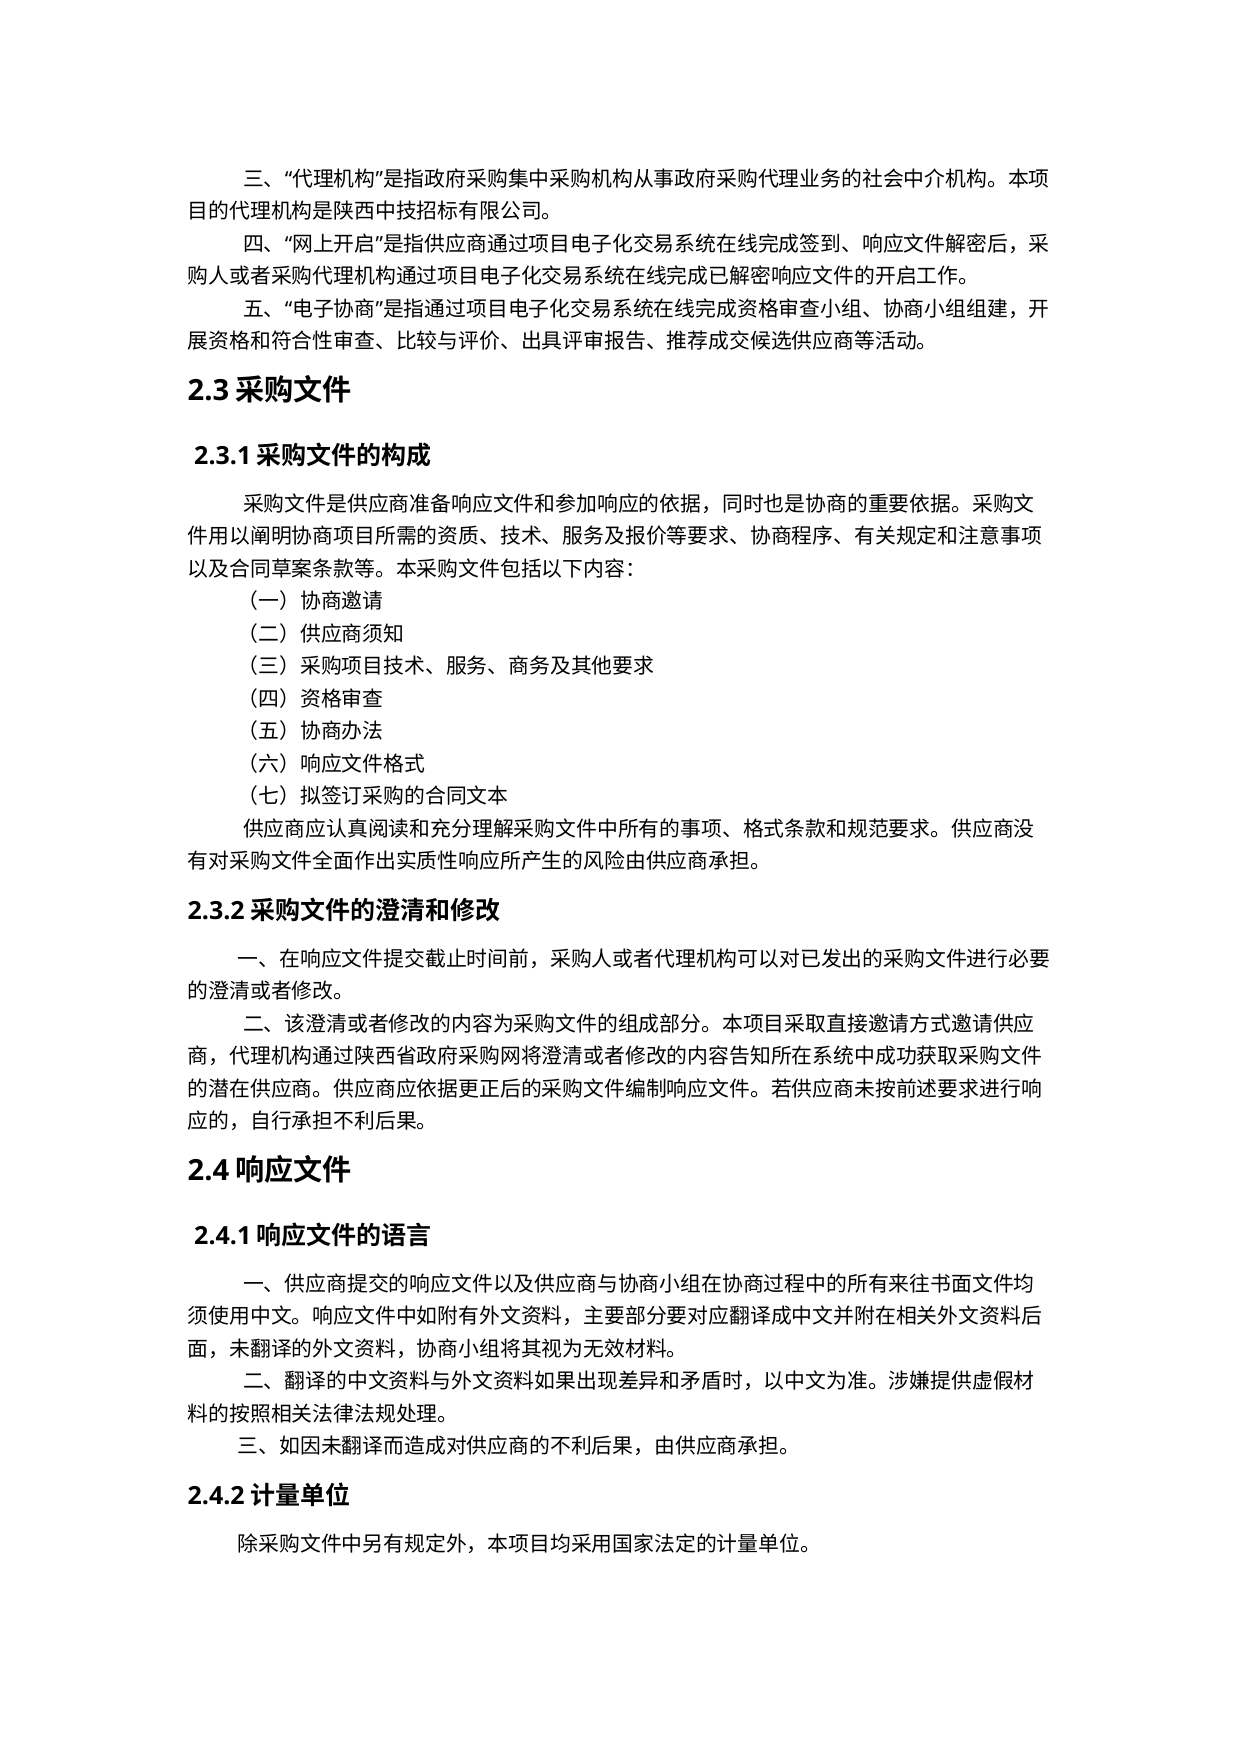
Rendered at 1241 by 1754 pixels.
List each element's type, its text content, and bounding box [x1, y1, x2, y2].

text 采购文件是供应商准备响应文件和参加响应的依据，同时也是协商的重要依据。采购文件用以阐明协商项目所需的资质、技术、服务及报价等要求、协商程序、有关规定和注意事项以及合同草案条款等。本采购文件包括以下内容： [187, 487, 1053, 584]
text 五、“电子协商”是指通过项目电子化交易系统在线完成资格审查小组、协商小组组建，开展资格和符合性审查、比较与评价、出具评审报告、推荐成交候选供应商等活动。 [187, 292, 1053, 357]
text 三、如因未翻译而造成对供应商的不利后果，由供应商承担。 [187, 1429, 1053, 1462]
text 除采购文件中另有规定外，本项目均采用国家法定的计量单位。 [187, 1527, 1053, 1559]
text （六）响应文件格式 [187, 747, 1053, 779]
text （三）采购项目技术、服务、商务及其他要求 [187, 649, 1053, 682]
text （四）资格审查 [187, 682, 1053, 714]
text 2.4.2计量单位 [187, 1462, 1053, 1527]
text 2.4响应文件 [187, 1137, 1053, 1202]
text （一）协商邀请 [187, 584, 1053, 617]
text （五）协商办法 [187, 714, 1053, 747]
text 2.3采购文件 [187, 357, 1053, 422]
text 供应商应认真阅读和充分理解采购文件中所有的事项、格式条款和规范要求。供应商没有对采购文件全面作出实质性响应所产生的风险由供应商承担。 [187, 812, 1053, 877]
text 三、“代理机构”是指政府采购集中采购机构从事政府采购代理业务的社会中介机构。本项目的代理机构是陕西中技招标有限公司。 [187, 162, 1053, 227]
text 二、翻译的中文资料与外文资料如果出现差异和矛盾时，以中文为准。涉嫌提供虚假材料的按照相关法律法规处理。 [187, 1364, 1053, 1429]
text 一、在响应文件提交截止时间前，采购人或者代理机构可以对已发出的采购文件进行必要的澄清或者修改。 [187, 942, 1053, 1007]
text 四、“网上开启”是指供应商通过项目电子化交易系统在线完成签到、响应文件解密后，采购人或者采购代理机构通过项目电子化交易系统在线完成已解密响应文件的开启工作。 [187, 227, 1053, 292]
text 2.3.2采购文件的澄清和修改 [187, 877, 1053, 942]
text （七）拟签订采购的合同文本 [187, 779, 1053, 812]
text （二）供应商须知 [187, 617, 1053, 649]
text 一、供应商提交的响应文件以及供应商与协商小组在协商过程中的所有来往书面文件均须使用中文。响应文件中如附有外文资料，主要部分要对应翻译成中文并附在相关外文资料后面，未翻译的外文资料，协商小组将其视为无效材料。 [187, 1267, 1053, 1364]
text 2.3.1采购文件的构成 [187, 422, 1053, 487]
text 2.4.1响应文件的语言 [187, 1202, 1053, 1267]
text 二、该澄清或者修改的内容为采购文件的组成部分。本项目采取直接邀请方式邀请供应商，代理机构通过陕西省政府采购网将澄清或者修改的内容告知所在系统中成功获取采购文件的潜在供应商。供应商应依据更正后的采购文件编制响应文件。若供应商未按前述要求进行响应的，自行承担不利后果。 [187, 1007, 1053, 1137]
